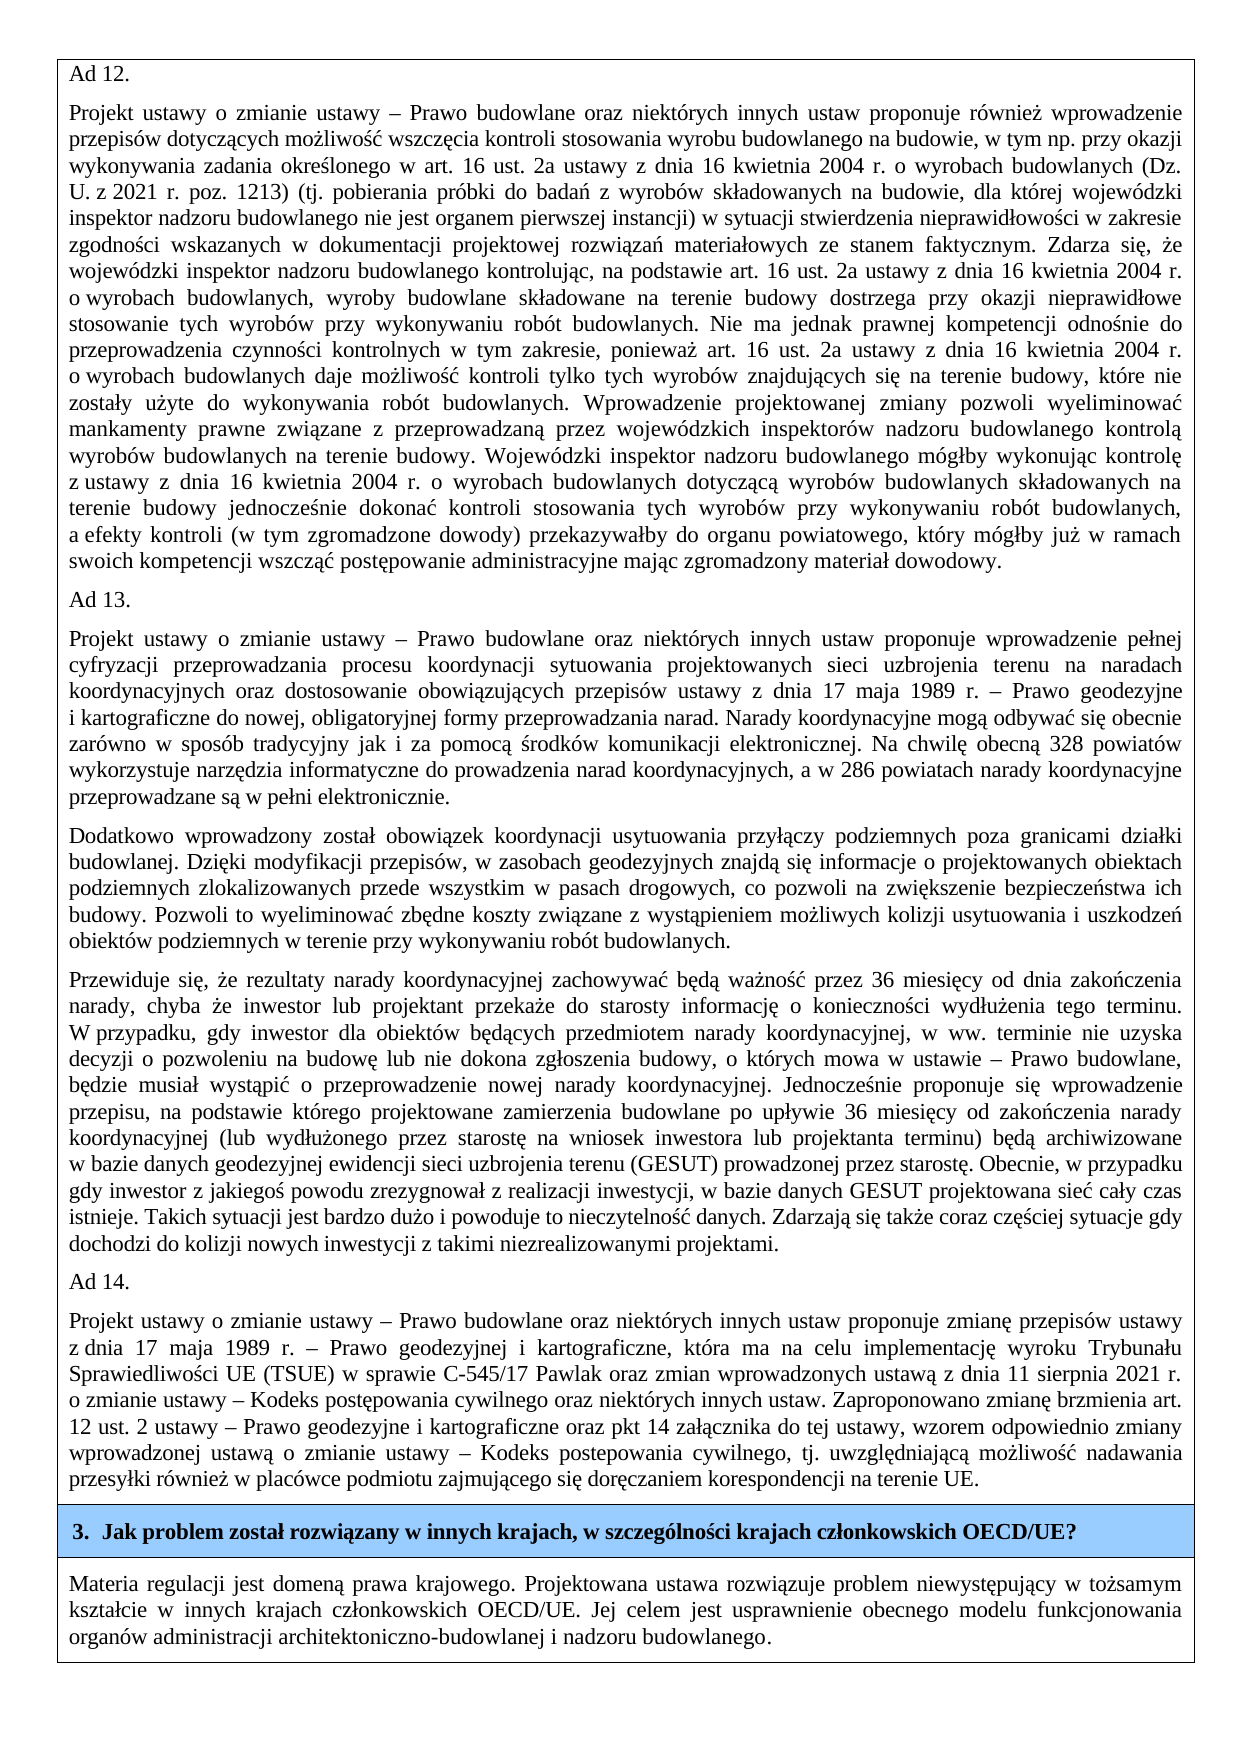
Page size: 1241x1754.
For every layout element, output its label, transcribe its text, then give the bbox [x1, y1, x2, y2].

table_cell Materia regulacji jest domeną prawa krajowego. Projektowana ustawa rozwiązuje problem niewystępujący w tożsamym kształcie w innych krajach członkowskich OECD/UE. Jej celem jest usprawnienie obecnego modelu funkcjonowania organów administracji architektoniczno-budowlanej i nadzoru budowlanego. [58, 1558, 1194, 1662]
table_cell Jak problem został rozwiązany w innych krajach, w szczególności krajach członkowskich OECD/UE? [58, 1505, 1194, 1557]
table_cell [58, 60, 1194, 1504]
